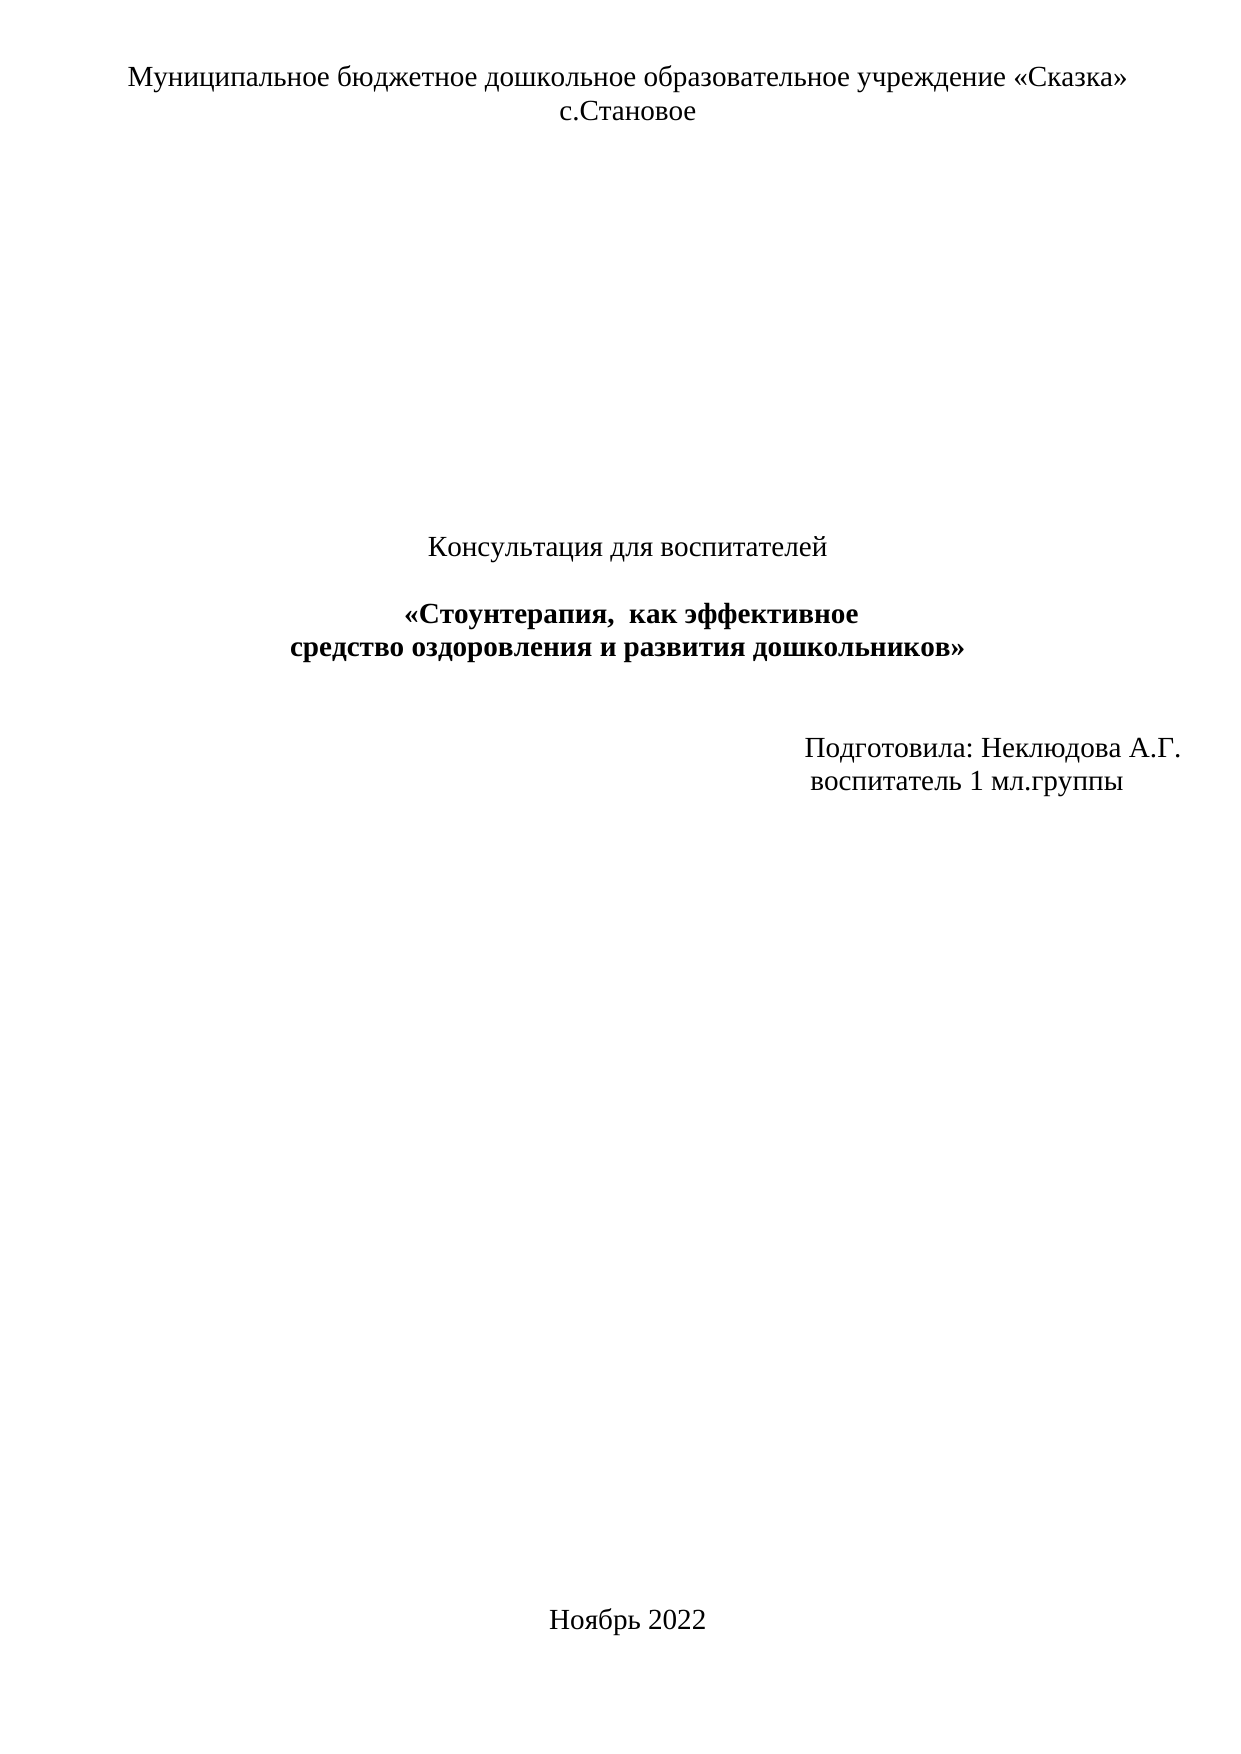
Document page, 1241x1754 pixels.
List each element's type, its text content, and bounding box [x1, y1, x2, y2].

text «Стоунтерапия, как эффективное [74, 596, 1181, 629]
text средство оздоровления и развития дошкольников» [74, 629, 1181, 663]
text Муниципальное бюджетное дошкольное образовательное учреждение «Сказка» с.Становое [74, 59, 1181, 126]
text воспитатель 1 мл.группы [74, 763, 1181, 797]
text Консультация для воспитателей [74, 529, 1181, 562]
text Ноябрь 2022 [74, 1602, 1181, 1636]
text Подготовила: Неклюдова А.Г. [74, 730, 1181, 763]
